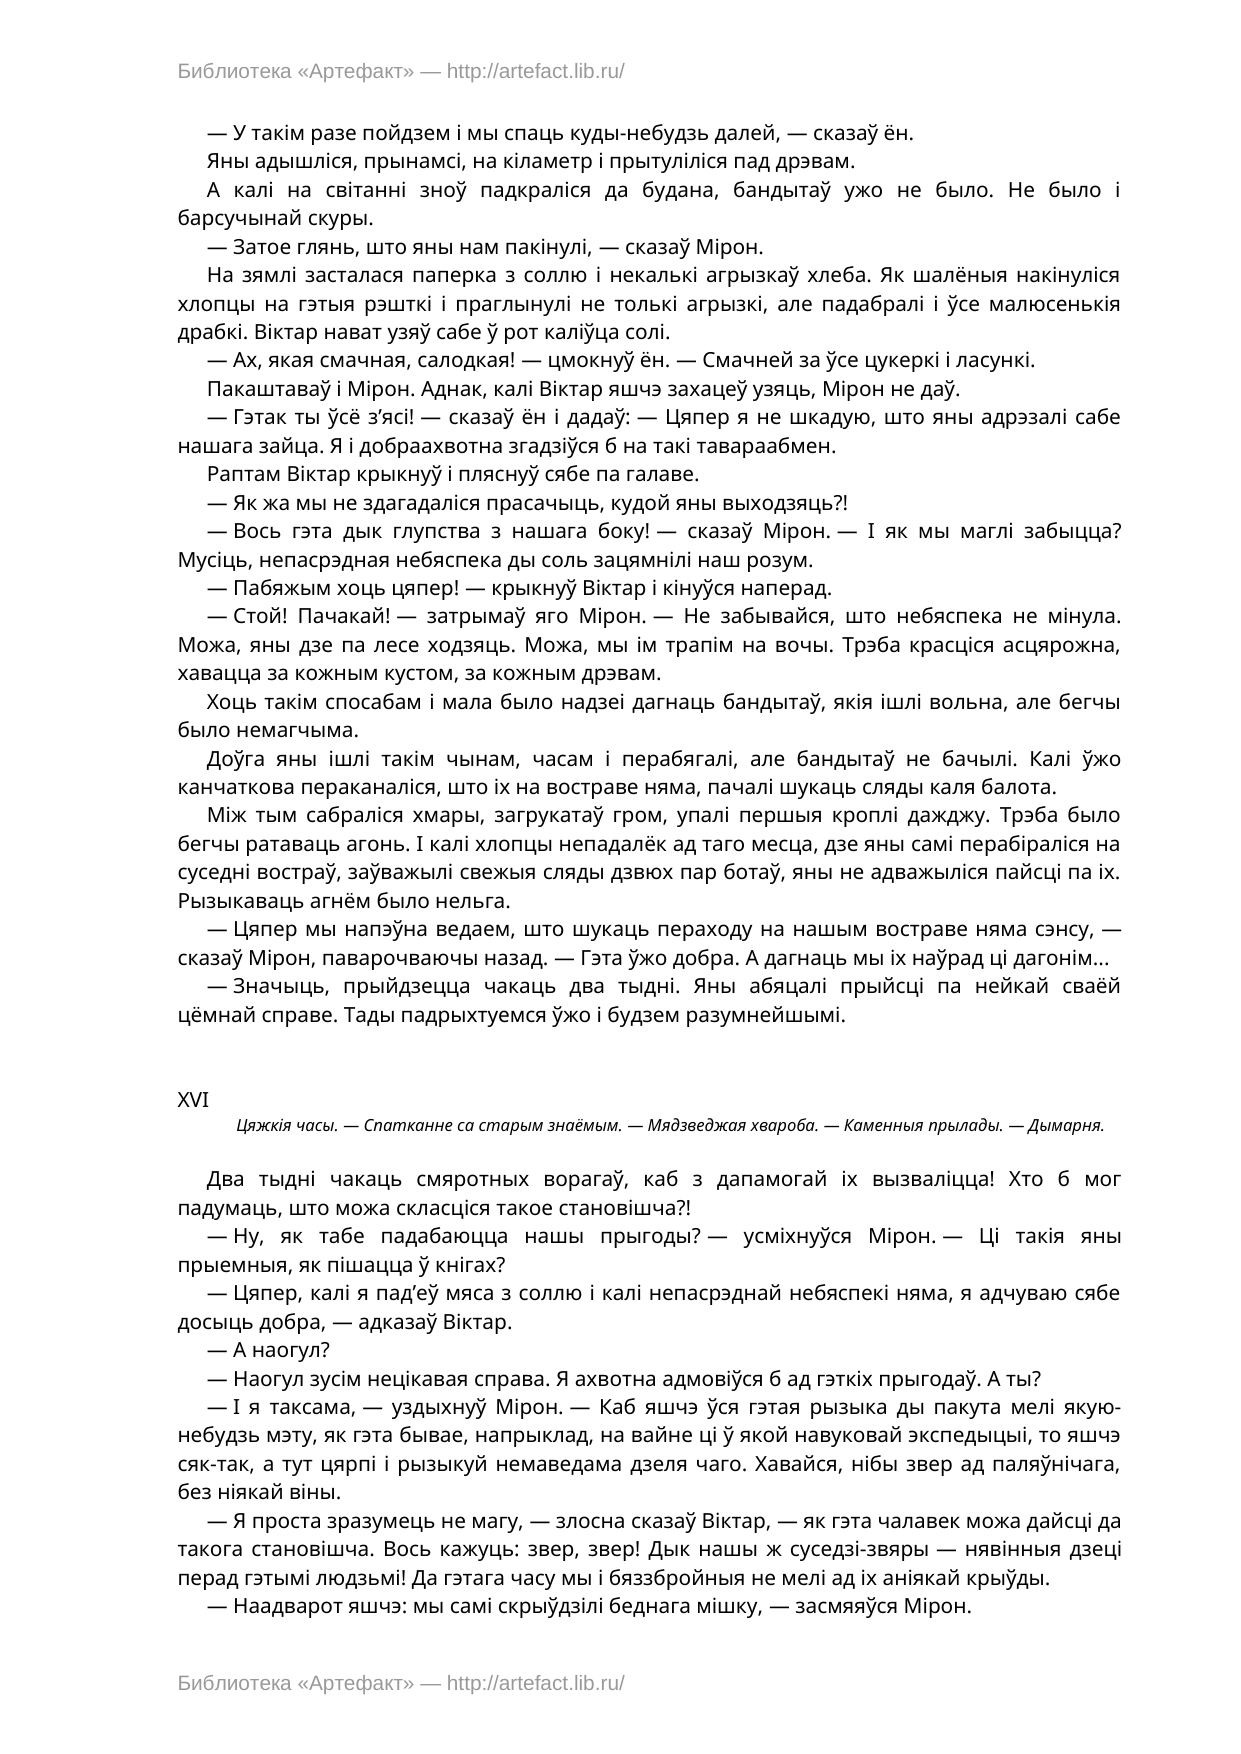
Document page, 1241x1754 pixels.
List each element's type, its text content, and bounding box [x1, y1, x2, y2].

text А калі на світанні зноў падкраліся да будана, бандытаў ужо не было. Не было і барсучынай скуры. [177, 175, 1122, 232]
text Хоць такім спосабам і мала было надзеі дагнаць бандытаў, якія ішлі вольна, але бегчы было немагчыма. [177, 687, 1122, 744]
text Пакаштаваў і Мірон. Аднак, калі Віктар яшчэ захацеў узяць, Мірон не даў. [177, 374, 1122, 402]
text На зямлі засталася паперка з соллю і некалькі агрызкаў хлеба. Як шалёныя накінуліся хлопцы на гэтыя рэшткі і праглынулі не толькі агрызкі, але падабралі і ўсе малюсенькія драбкі. Віктар нават узяў сабе ў рот каліўца солі. [177, 260, 1122, 346]
text — Гэтак ты ўсё з’ясі! — сказаў ён і дадаў: — Цяпер я не шкадую, што яны адрэзалі сабе нашага зайца. Я і добраахвотна згадзіўся б на такі тавараабмен. [177, 402, 1122, 459]
text — Стой! Пачакай! — затрымаў яго Мірон. — Не забывайся, што небяспека не мінула. Можа, яны дзе па лесе ходзяць. Можа, мы ім трапім на вочы. Трэба красціся асцярожна, хавацца за кожным кустом, за кожным дрэвам. [177, 602, 1122, 687]
text — Як жа мы не здагадаліся прасачыць, кудой яны выходзяць?! [177, 488, 1122, 516]
text Між тым сабраліся хмары, загрукатаў гром, упалі першыя кроплі дажджу. Трэба было бегчы ратаваць агонь. І калі хлопцы непадалёк ад таго месца, дзе яны самі перабіраліся на суседні востраў, заўважылі свежыя сляды дзвюх пар ботаў, яны не адважыліся пайсці па іх. Рызыкаваць агнём было нельга. [177, 801, 1122, 914]
text — Пабяжым хоць цяпер! — крыкнуў Віктар і кінуўся наперад. [177, 573, 1122, 602]
subtitle XVI [177, 1085, 1122, 1113]
text Яны адышліся, прынамсі, на кіламетр і прытуліліся пад дрэвам. [177, 147, 1122, 175]
text — Цяпер мы напэўна ведаем, што шукаць пераходу на нашым востраве няма сэнсу, — сказаў Мірон, паварочваючы назад. — Гэта ўжо добра. А дагнаць мы іх наўрад ці дагонім... [177, 914, 1122, 971]
text Раптам Віктар крыкнуў і пляснуў сябе па галаве. [177, 459, 1122, 488]
text — Я проста зразумець не магу, — злосна сказаў Віктар, — як гэта чалавек можа дайсці да такога становішча. Вось кажуць: звер, звер! Дык нашы ж суседзі-звяры — нявінныя дзеці перад гэтымі людзьмі! Да гэтага часу мы і бяззбройныя не мелі ад іх аніякай крыўды. [177, 1506, 1122, 1591]
text — Цяпер, калі я пад’еў мяса з соллю і калі непасрэднай небяспекі няма, я адчуваю сябе досыць добра, — адказаў Віктар. [177, 1278, 1122, 1335]
text — А наогул? [177, 1335, 1122, 1364]
text Два тыдні чакаць смяротных ворагаў, каб з дапамогай іх вызваліцца! Хто б мог падумаць, што можа скласціся такое становішча?! [177, 1164, 1122, 1221]
text — Наогул зусім нецікавая справа. Я ахвотна адмовіўся б ад гэткіх прыгодаў. А ты? [177, 1364, 1122, 1392]
text — У такім разе пойдзем і мы спаць куды-небудзь далей, — сказаў ён. [177, 118, 1122, 147]
text Цяжкія часы. — Спатканне са старым знаёмым. — Мядзведжая хвароба. — Каменныя прылады. — Дымарня. [177, 1113, 1122, 1136]
text — Ах, якая смачная, салодкая! — цмокнуў ён. — Смачней за ўсе цукеркі і ласункі. [177, 346, 1122, 374]
text — І я таксама, — уздыхнуў Мірон. — Каб яшчэ ўся гэтая рызыка ды пакута мелі якую-небудзь мэту, як гэта бывае, напрыклад, на вайне ці ў якой навуковай экспедыцыі, то яшчэ сяк-так, а тут цярпі і рызыкуй немаведама дзеля чаго. Хавайся, нібы звер ад паляўнічага, без ніякай віны. [177, 1392, 1122, 1506]
text — Вось гэта дык глупства з нашага боку! — сказаў Мірон. — І як мы маглі забыцца? Мусіць, непасрэдная небяспека ды соль зацямнілі наш розум. [177, 516, 1122, 573]
text — Затое глянь, што яны нам пакінулі, — сказаў Мірон. [177, 232, 1122, 260]
text Доўга яны ішлі такім чынам, часам і перабягалі, але бандытаў не бачылі. Калі ўжо канчаткова пераканаліся, што іх на востраве няма, пачалі шукаць сляды каля балота. [177, 744, 1122, 801]
text — Ну, як табе падабаюцца нашы прыгоды? — усміхнуўся Мірон. — Ці такія яны прыемныя, як пішацца ў кнігах? [177, 1221, 1122, 1278]
text — Наадварот яшчэ: мы самі скрыўдзілі беднага мішку, — засмяяўся Мірон. [177, 1591, 1122, 1619]
text — Значыць, прыйдзецца чакаць два тыдні. Яны абяцалі прыйсці па нейкай сваёй цёмнай справе. Тады падрыхтуемся ўжо і будзем разумнейшымі. [177, 971, 1122, 1028]
